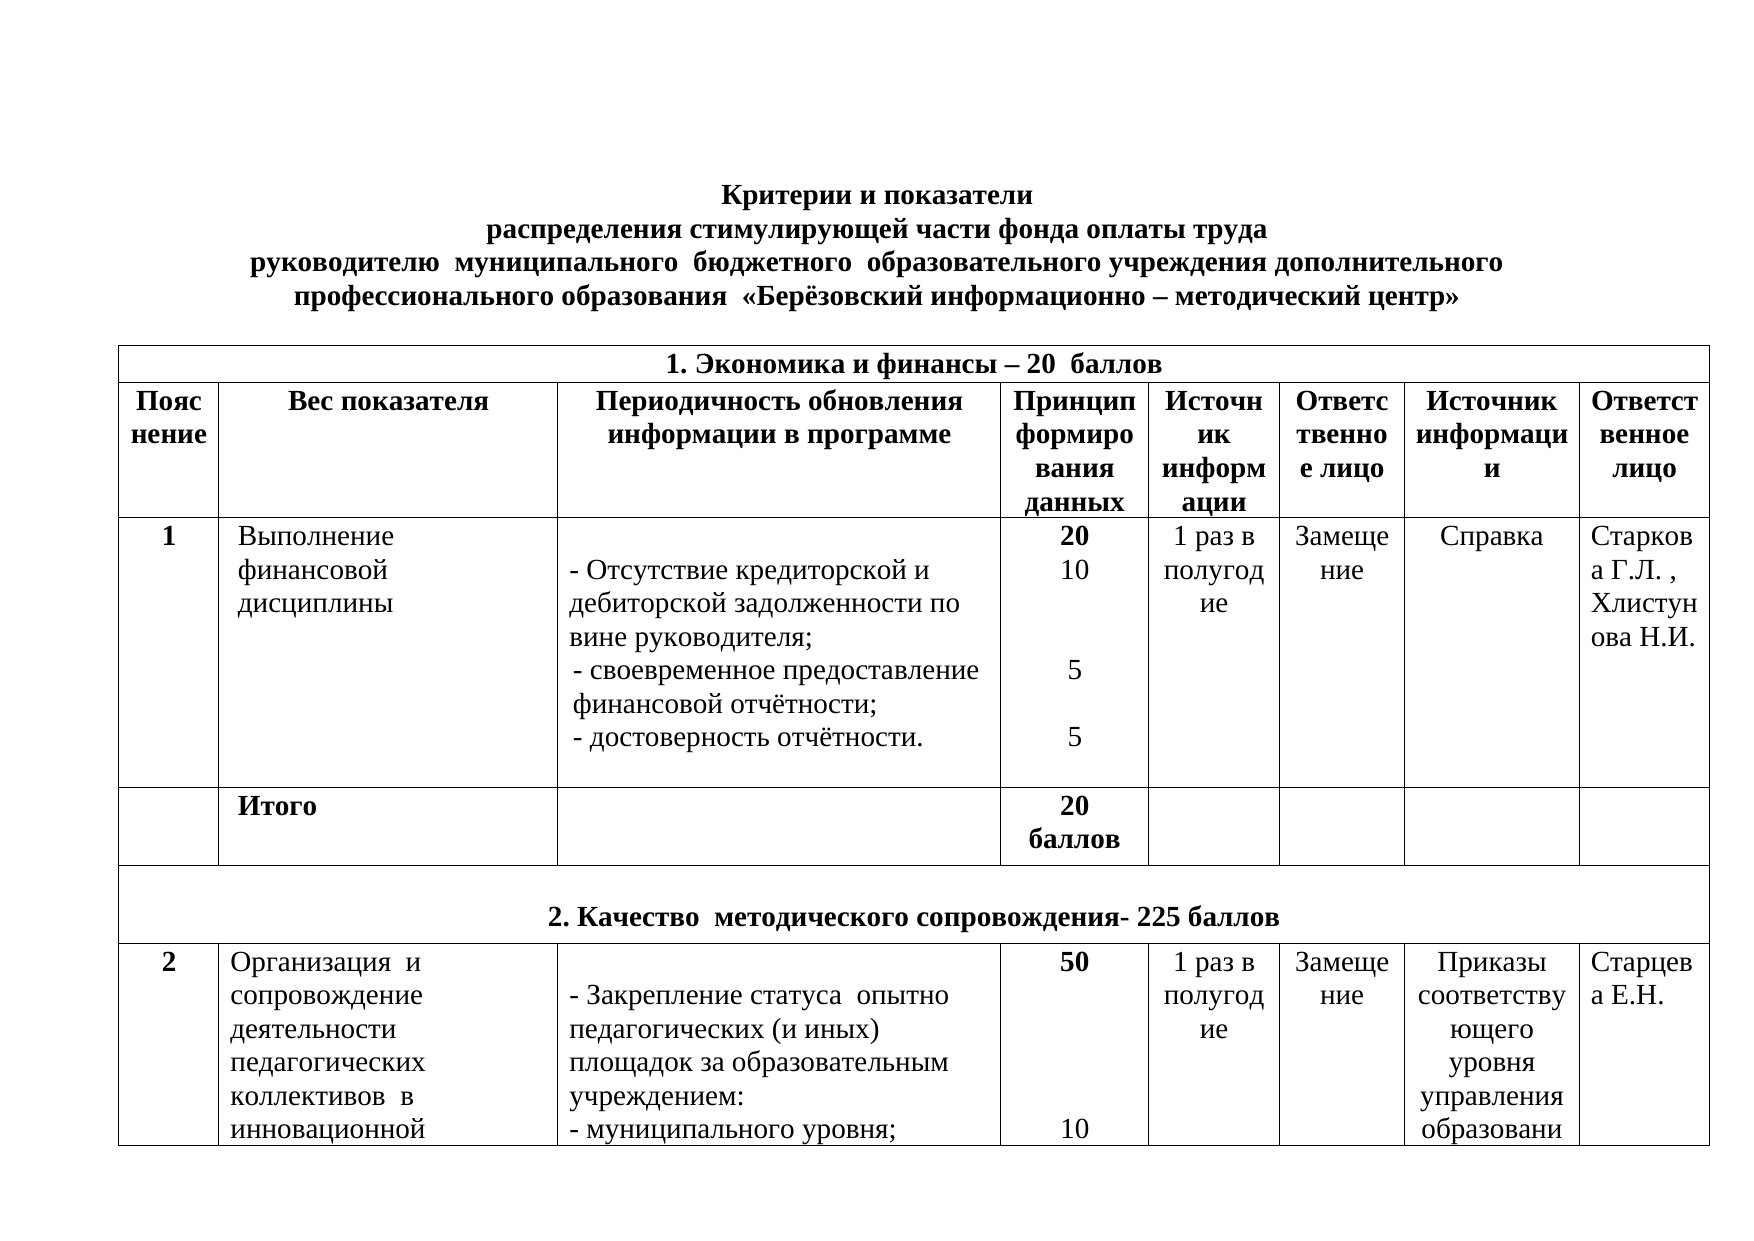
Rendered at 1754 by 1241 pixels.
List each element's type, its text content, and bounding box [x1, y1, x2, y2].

table_cell Старкова Г.Л. , Хлистунова Н.И. [1580, 518, 1709, 787]
text Критерии и показатели [118, 177, 1636, 211]
table_cell [119, 788, 218, 865]
table_cell [1405, 788, 1579, 865]
table_cell - Отсутствие кредиторской и дебиторской задолженности по вине руководителя; - своевременное предоставление финансовой отчётности; - достоверность отчётности. [558, 518, 1000, 787]
table_cell 2 [119, 944, 218, 1145]
table_cell 1 раз в полугодие [1149, 944, 1279, 1145]
table_cell 2. Качество методического сопровождения- 225 баллов [119, 866, 1709, 943]
table_cell Справка [1405, 518, 1579, 787]
text распределения стимулирующей части фонда оплаты труда [118, 211, 1636, 244]
table_cell [1280, 788, 1404, 865]
table_cell 20 10 5 5 [1001, 518, 1148, 787]
table_cell Замещение [1280, 518, 1404, 787]
table_cell 1 [119, 518, 218, 787]
table_cell Выполнение финансовой дисциплины [219, 518, 557, 787]
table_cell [219, 944, 557, 1145]
table_header 1. Экономика и финансы – 20 баллов [119, 346, 1709, 382]
table_cell Пояснение [119, 383, 218, 517]
table_cell Источник информации [1405, 383, 1579, 517]
table_cell 20 баллов [1001, 788, 1148, 865]
table_cell Периодичность обновления информации в программе [558, 383, 1000, 517]
table_cell Источник информации [1149, 383, 1279, 517]
table_cell Вес показателя [219, 383, 557, 517]
table_cell 50 10 15 20 [1001, 944, 1148, 1145]
table_cell Старцева Е.Н. [1580, 944, 1709, 1145]
table_cell Принцип формирования данных [1001, 383, 1148, 517]
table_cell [558, 944, 1000, 1145]
table_cell [558, 788, 1000, 865]
table_cell 1 раз в полугодие [1149, 518, 1279, 787]
table_cell Ответственное лицо [1580, 383, 1709, 517]
table_cell [1580, 788, 1709, 865]
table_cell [1405, 944, 1579, 1145]
table_cell Итого [219, 788, 557, 865]
table_cell [1149, 788, 1279, 865]
text руководителю муниципального бюджетного образовательного учреждения дополнительного профессионального образования «Берёзовский информационно – методический центр» [118, 244, 1636, 311]
table_cell Ответственное лицо [1280, 383, 1404, 517]
table_cell Замещение [1280, 944, 1404, 1145]
